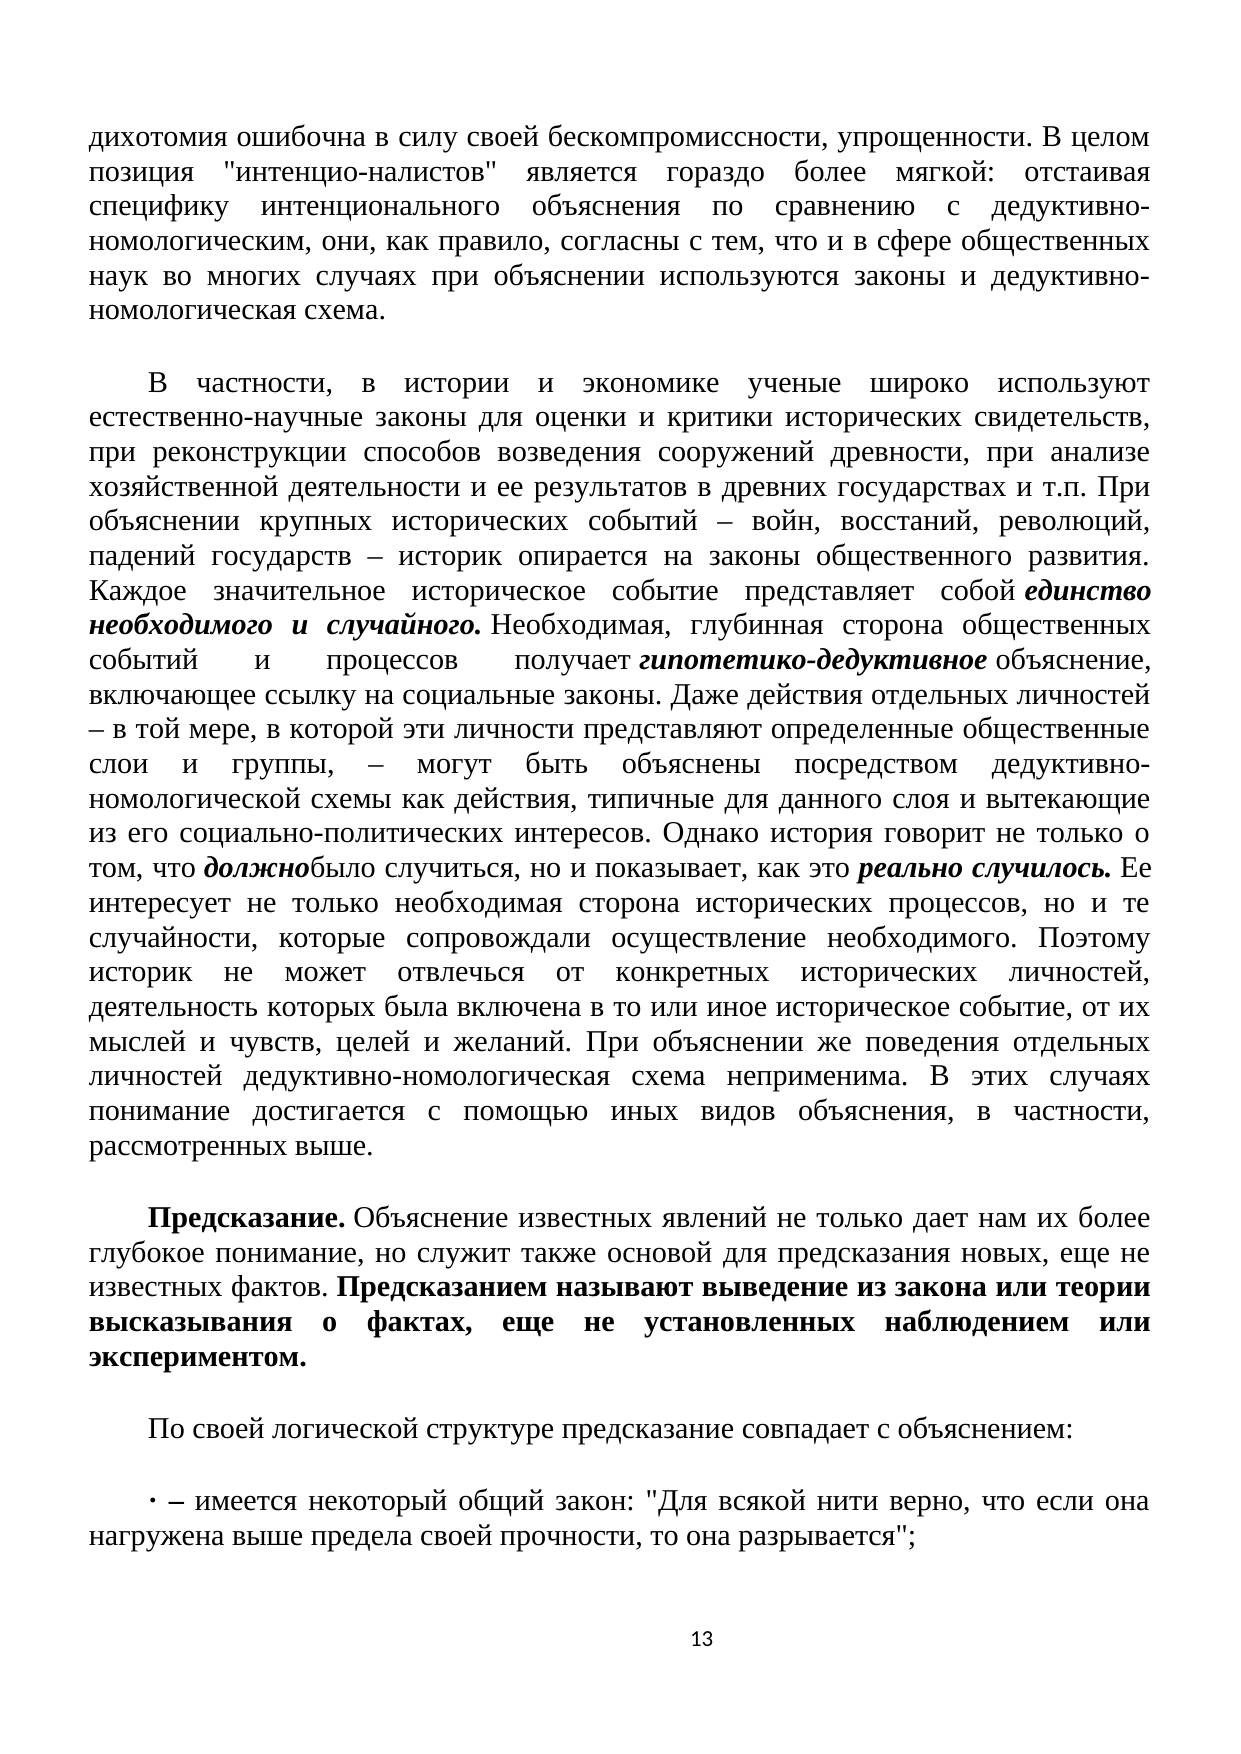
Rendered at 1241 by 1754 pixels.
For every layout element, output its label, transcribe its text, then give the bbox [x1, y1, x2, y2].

text Предсказание. Объяснение известных явлений не только дает нам их более глубокое понимание, но служит также основой для предсказания новых, еще не известных фактов. Предсказанием называют выведение из закона или теории высказывания о фактах, еще не установленных наблюдением или экспериментом. [88, 1199, 1152, 1372]
text По своей логической структуре предсказание совпадает с объяснением: [88, 1410, 1152, 1445]
text В частности, в истории и экономике ученые широко используют естественно-научные законы для оценки и критики исторических свидетельств, при реконструкции способов возведения сооружений древности, при анализе хозяйственной деятельности и ее результатов в древних государствах и т.п. При объяснении крупных исторических событий – войн, восстаний, революций, падений государств – историк опирается на законы общественного развития. Каждое значительное историческое событие представляет собой единство необходимого и случайного. Необходимая, глубинная сторона общественных событий и процессов получает гипотетико-дедуктивное объяснение, включающее ссылку на социальные законы. Даже действия отдельных личностей – в той мере, в которой эти личности представляют определенные общественные слои и группы, – могут быть объяснены посредством дедуктивно- номологической схемы как действия, типичные для данного слоя и вытекающие из его социально-политических интересов. Однако история говорит не только о том, что должнобыло случиться, но и показывает, как это реально случилось. Ее интересует не только необходимая сторона исторических процессов, но и те случайности, которые сопровождали осуществление необходимого. Поэтому историк не может отвлечься от конкретных исторических личностей, деятельность которых была включена в то или иное историческое событие, от их мыслей и чувств, целей и желаний. При объяснении же поведения отдельных личностей дедуктивно-номологическая схема неприменима. В этих случаях понимание достигается с помощью иных видов объяснения, в частности, рассмотренных выше. [88, 364, 1152, 1162]
text · – имеется некоторый общий закон: "Для всякой нити верно, что если она нагружена выше предела своей прочности, то она разрывается"; [88, 1482, 1152, 1552]
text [88, 118, 1152, 326]
